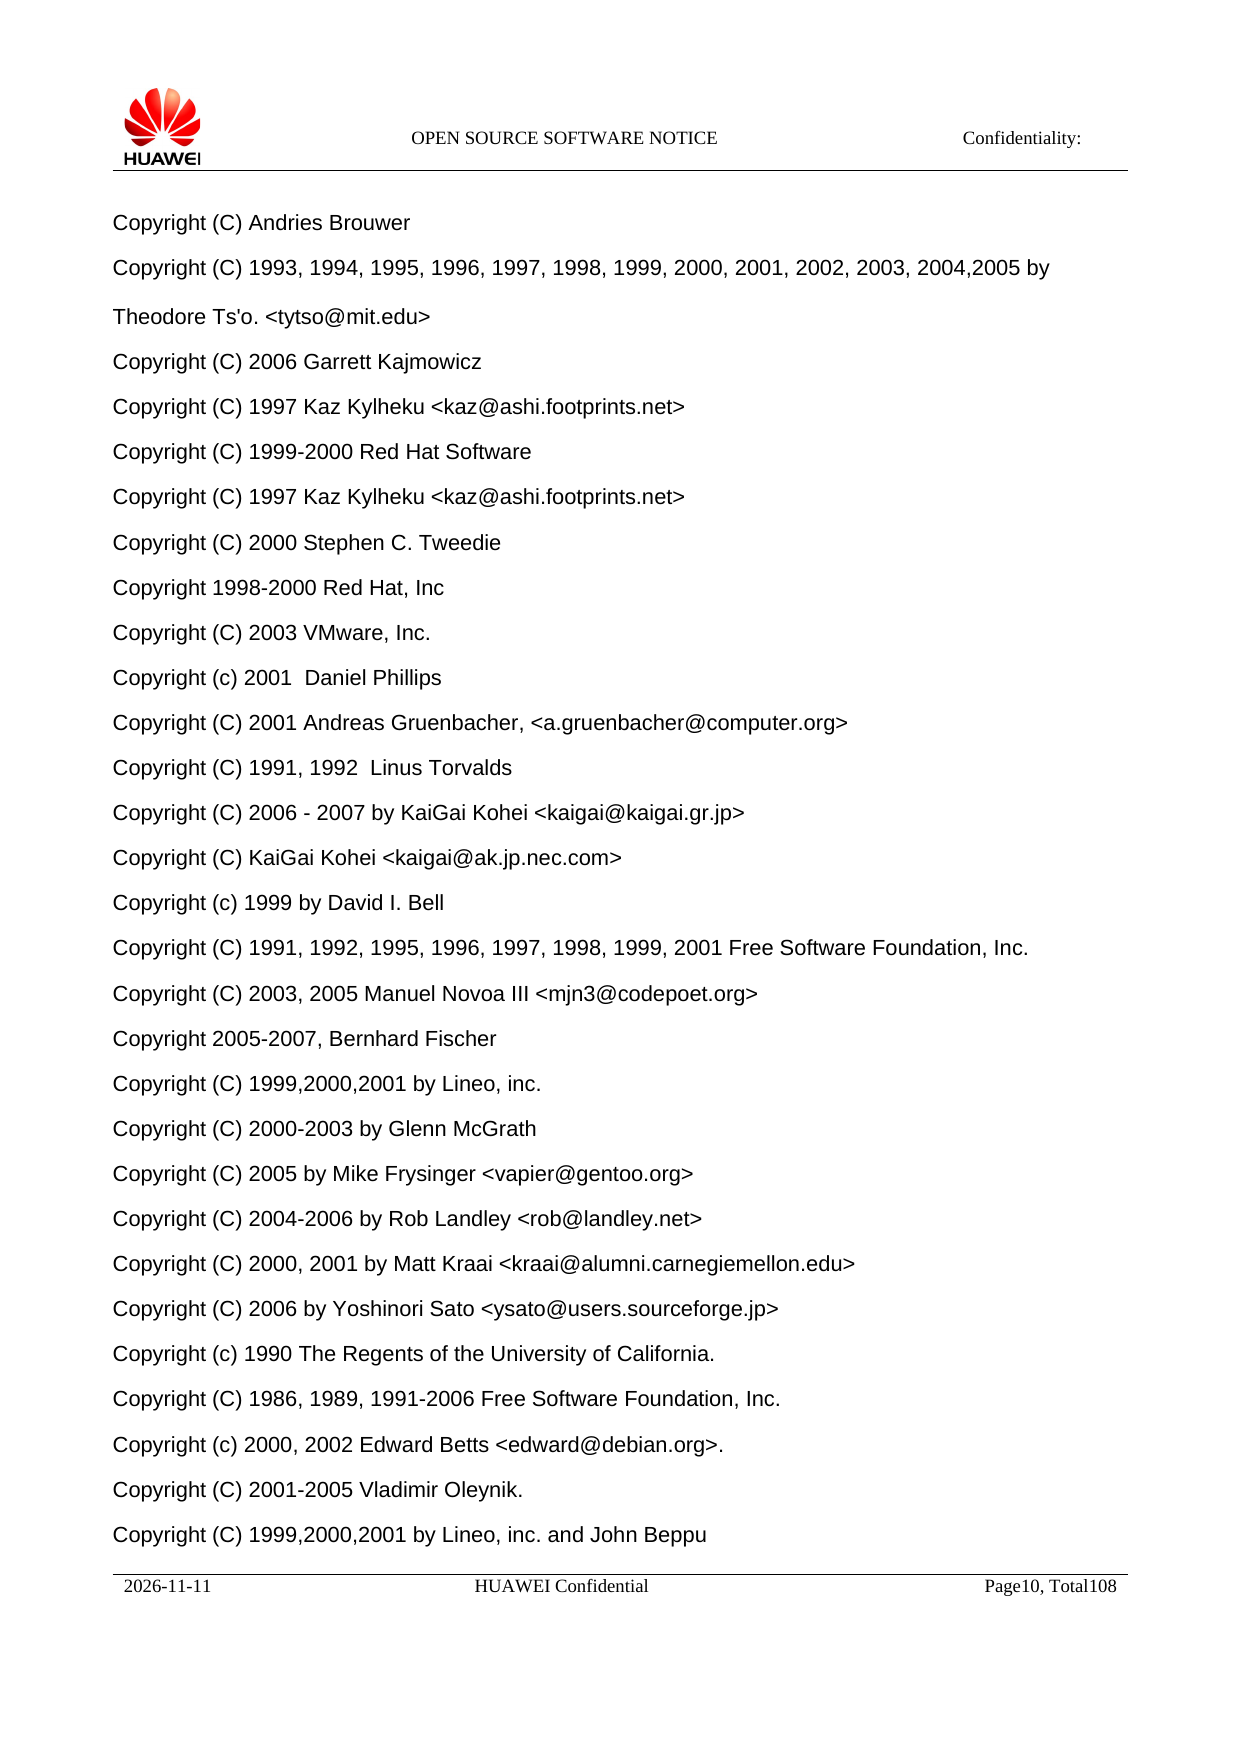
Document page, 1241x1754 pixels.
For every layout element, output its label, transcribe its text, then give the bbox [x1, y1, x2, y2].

text Copyright (C) 2006 by Yoshinori Sato <ysato@users.sourceforge.jp> [112, 1292, 1128, 1325]
text Copyright (C) 1997 Kaz Kylheku <kaz@ashi.footprints.net> [112, 481, 1128, 513]
text Copyright (C) KaiGai Kohei <kaigai@ak.jp.nec.com> [112, 841, 1128, 874]
text Copyright (C) 1993, 1994, 1995, 1996, 1997, 1998, 1999, 2000, 2001, 2002, 2003, 2004,2005 by Theodore Ts'o. <tytso@mit.edu> [112, 251, 1128, 333]
text Copyright (C) 1986, 1989, 1991-2006 Free Software Foundation, Inc. [112, 1383, 1128, 1415]
text Copyright (C) 1999,2000,2001 by Lineo, inc. [112, 1067, 1128, 1099]
text Copyright (c) 2000, 2002 Edward Betts <edward@debian.org>. [112, 1428, 1128, 1460]
text Copyright (C) 2004-2006 by Rob Landley <rob@landley.net> [112, 1202, 1128, 1235]
text Copyright (C) 1999-2000 Red Hat Software [112, 436, 1128, 468]
text Copyright (C) 1997 Kaz Kylheku <kaz@ashi.footprints.net> [112, 390, 1128, 423]
text Copyright 2005-2007, Bernhard Fischer [112, 1022, 1128, 1054]
text Copyright (C) 2000 Stephen C. Tweedie [112, 526, 1128, 558]
text Copyright (c) 1999 by David I. Bell [112, 887, 1128, 919]
text Copyright (C) 2006 Garrett Kajmowicz [112, 345, 1128, 378]
text Copyright (C) 2000, 2001 by Matt Kraai <kraai@alumni.carnegiemellon.edu> [112, 1247, 1128, 1280]
picture [124, 88, 201, 165]
text Copyright (C) 2001 Andreas Gruenbacher, <a.gruenbacher@computer.org> [112, 706, 1128, 739]
text Copyright (C) 2001-2005 Vladimir Oleynik. [112, 1473, 1128, 1505]
text Copyright (C) 2005 by Mike Frysinger <vapier@gentoo.org> [112, 1157, 1128, 1190]
text Copyright (C) 2000-2003 by Glenn McGrath [112, 1112, 1128, 1144]
text Copyright 1998-2000 Red Hat, Inc [112, 571, 1128, 603]
text Copyright (C) 2006 - 2007 by KaiGai Kohei <kaigai@kaigai.gr.jp> [112, 796, 1128, 829]
text Copyright (C) Andries Brouwer [112, 206, 1128, 239]
text Copyright (c) 1990 The Regents of the University of California. [112, 1338, 1128, 1370]
text Copyright (C) 2003 VMware, Inc. [112, 616, 1128, 648]
text Copyright (C) 1991, 1992 Linus Torvalds [112, 751, 1128, 784]
text Copyright (C) 1999,2000,2001 by Lineo, inc. and John Beppu [112, 1518, 1128, 1551]
text Copyright (c) 2001 Daniel Phillips [112, 661, 1128, 693]
text Copyright (C) 2003, 2005 Manuel Novoa III <mjn3@codepoet.org> [112, 977, 1128, 1009]
text Copyright (C) 1991, 1992, 1995, 1996, 1997, 1998, 1999, 2001 Free Software Foundation, Inc. [112, 932, 1128, 964]
